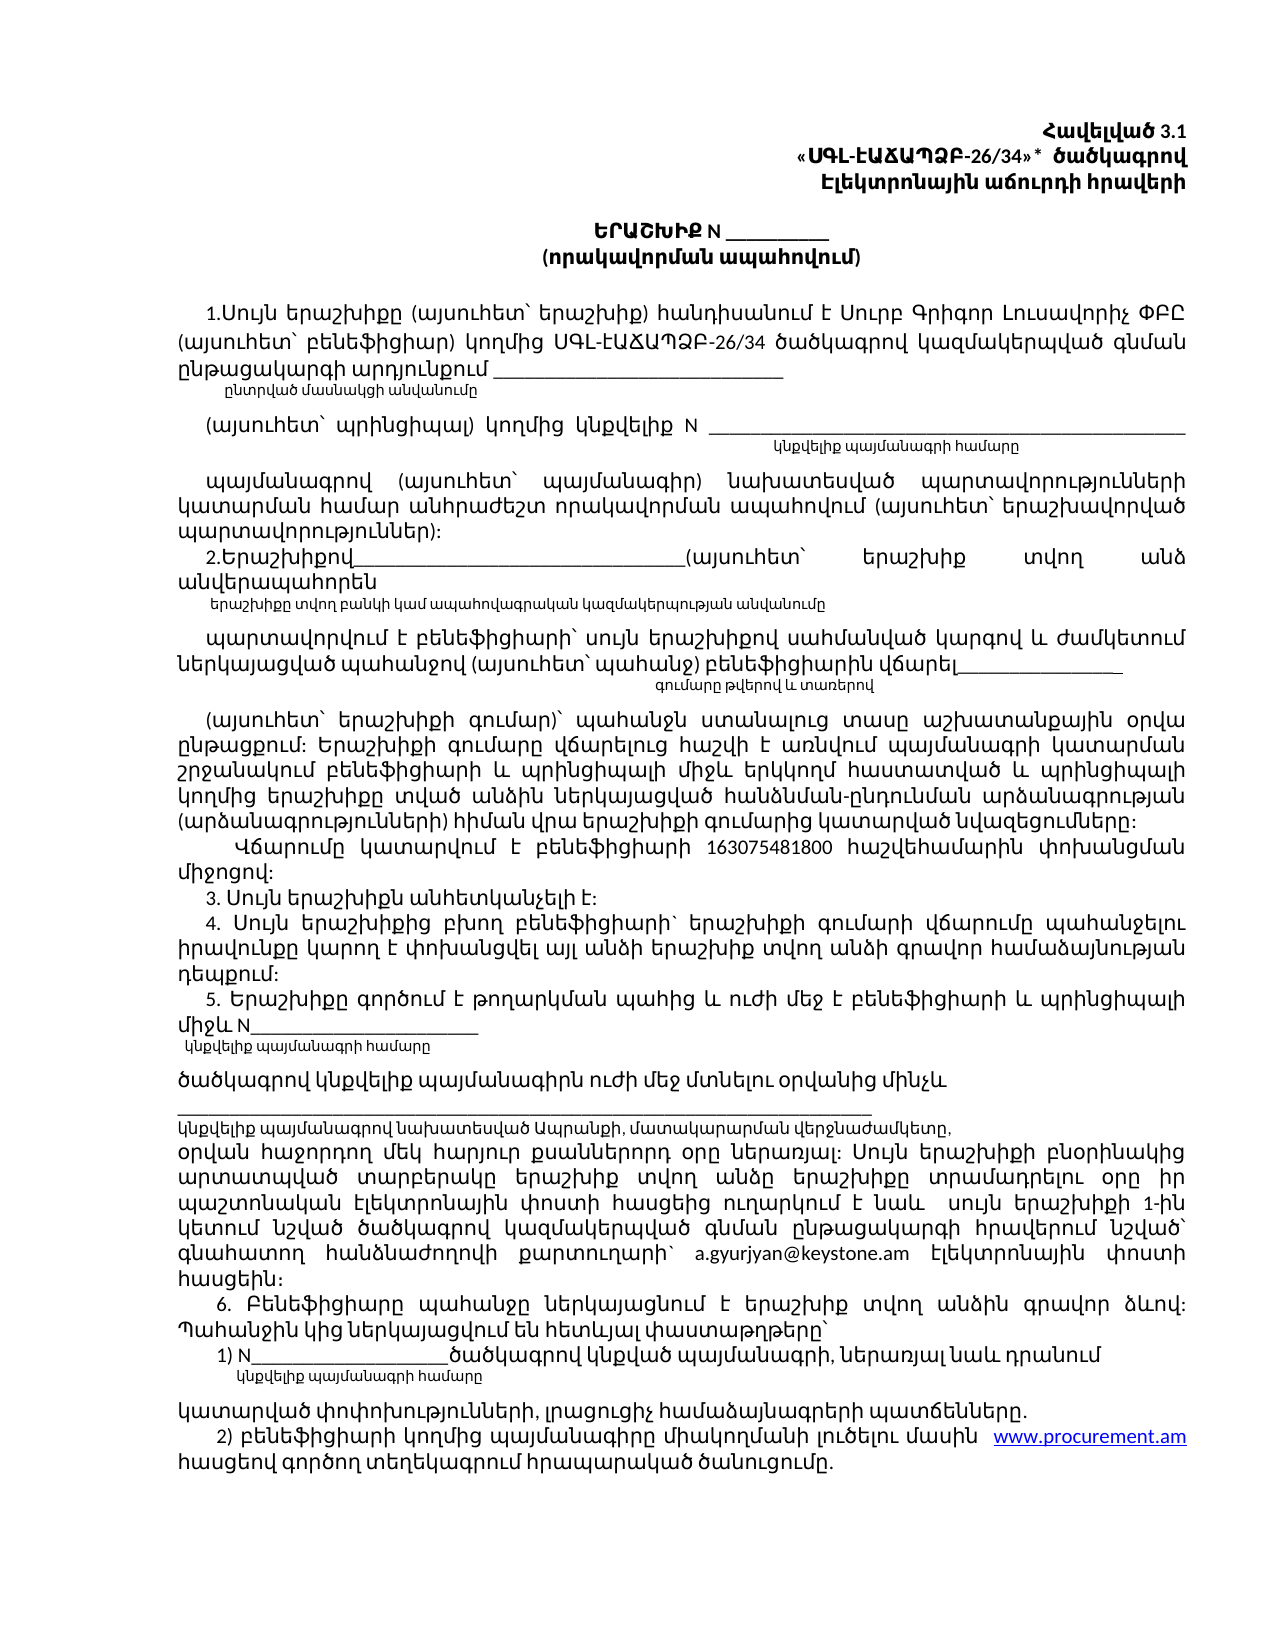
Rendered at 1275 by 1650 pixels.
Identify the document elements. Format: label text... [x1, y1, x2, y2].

text 3. Սույն երաշխիքն անհետկանչելի է: [177, 885, 1186, 910]
text երաշխիքը տվող բանկի կամ ապահովագրական կազմակերպության անվանումը [177, 595, 1186, 625]
text 2.Երաշխիքով________________________________(այսուհետ՝ երաշխիք տվող անձ անվերապահորեն [177, 544, 1186, 595]
text կնքվելիք պայմանագրով նախատեսված Ապրանքի, մատակարարման վերջնաժամկետը, [177, 1118, 1186, 1139]
text 1.Սույն երաշխիքը (այսուհետ՝ երաշխիք) հանդիսանում է Սուրբ Գրիգոր Լուսավորիչ ՓԲԸ (այսուհետ՝ բենեֆիցիար) կողմից ՍԳԼ-էԱՃԱՊՁԲ-26/34 ծածկագրով կազմակերպված գնման ընթացակարգի արդյունքում ____________________________ [177, 300, 1186, 381]
text կատարված փոփոխությունների, լրացուցիչ համաձայնագրերի պատճենները. [177, 1398, 1186, 1423]
text կնքվելիք պայմանագրի համարը [102, 1037, 1186, 1068]
text կնքվելիք պայմանագրի համարը [177, 1368, 1186, 1398]
text «ՍԳԼ-էԱՃԱՊՁԲ-26/34»* ծածկագրով [177, 143, 1186, 169]
text ___________________________________________________________________ [177, 1093, 1186, 1118]
text պայմանագրով (այսուհետ՝ պայմանագիր) նախատեսված պարտավորությունների կատարման համար անհրաժեշտ որակավորման ապահովում (այսուհետ՝ երաշխավորված պարտավորություններ): [177, 468, 1186, 544]
text 2) բենեֆիցիարի կողմից պայմանագիրը միակողմանի լուծելու մասին www.procurement.am հասցեով գործող տեղեկագրում հրապարակած ծանուցումը. [177, 1423, 1186, 1474]
text 5. Երաշխիքը գործում է թողարկման պահից և ուժի մեջ է բենեֆիցիարի և պրինցիպալի միջև N______________________ [177, 986, 1186, 1037]
text գումարը թվերով և տառերով [325, 676, 1186, 707]
text Հավելված 3.1 [177, 118, 1186, 143]
text 4. Սույն երաշխիքից բխող բենեֆիցիարի` երաշխիքի գումարի վճարումը պահանջելու իրավունքը կարող է փոխանցվել այլ անձի երաշխիք տվող անձի գրավոր համաձայնության դեպքում: [177, 910, 1186, 986]
text 1) N___________________ծածկագրով կնքված պայմանագրի, ներառյալ նաև դրանում [177, 1342, 1186, 1368]
text ընտրված մասնակցի անվանումը [177, 381, 899, 412]
text (այսուհետ՝ պրինցիպալ) կողմից կնքվելիք N ______________________________________________ կնքվելիք պայմանագրի համարը [177, 412, 1186, 468]
text (այսուհետ՝ երաշխիքի գումար)՝ պահանջն ստանալուց տասը աշխատանքային օրվա ընթացքում: Երաշխիքի գումարը վճարելուց հաշվի է առնվում պայմանագրի կատարման շրջանակում բենեֆիցիարի և պրինցիպալի միջև երկկողմ հաստատված և պրինցիպալի կողմից երաշխիքը տված անձին ներկայացված հանձնման-ընդունման արձանագրության (արձանագրությունների) հիման վրա երաշխիքի գումարից կատարված նվազեցումները: [177, 707, 1186, 834]
text 6. Բենեֆիցիարը պահանջը ներկայացնում է երաշխիք տվող անձին գրավոր ձևով: Պահանջին կից ներկայացվում են հետևյալ փաստաթղթերը՝ [177, 1291, 1186, 1342]
text ծածկագրով կնքվելիք պայմանագիրն ուժի մեջ մտնելու օրվանից մինչև [177, 1068, 1186, 1093]
text Վճարումը կատարվում է բենեֆիցիարի 163075481800 հաշվեհամարին փոխանցման միջոցով: [177, 834, 1186, 885]
text պարտավորվում է բենեֆիցիարի՝ սույն երաշխիքով սահմանված կարգով և ժամկետում ներկայացված պահանջով (այսուհետ՝ պահանջ) բենեֆիցիարին վճարել_______________ [177, 625, 1186, 676]
text Էլեկտրոնային աճուրդի հրավերի [177, 169, 1186, 194]
text օրվան հաջորդող մեկ հարյուր քսաններորդ օրը ներառյալ: Սույն երաշխիքի բնօրինակից արտատպված տարբերակը երաշխիք տվող անձը երաշխիքը տրամադրելու օրը իր պաշտոնական էլեկտրոնային փոստի հասցեից ուղարկում է նաև սույն երաշխիքի 1-ին կետում նշված ծածկագրով կազմակերպված գնման ընթացակարգի հրավերում նշված՝ գնահատող հանձնաժողովի քարտուղարի` a.gyurjyan@keystone.am էլեկտրոնային փոստի հասցեին։ [177, 1139, 1186, 1291]
text (որակավորման ապահովում) [177, 244, 1186, 269]
text ԵՐԱՇԽԻՔ N __________ [177, 219, 1186, 244]
